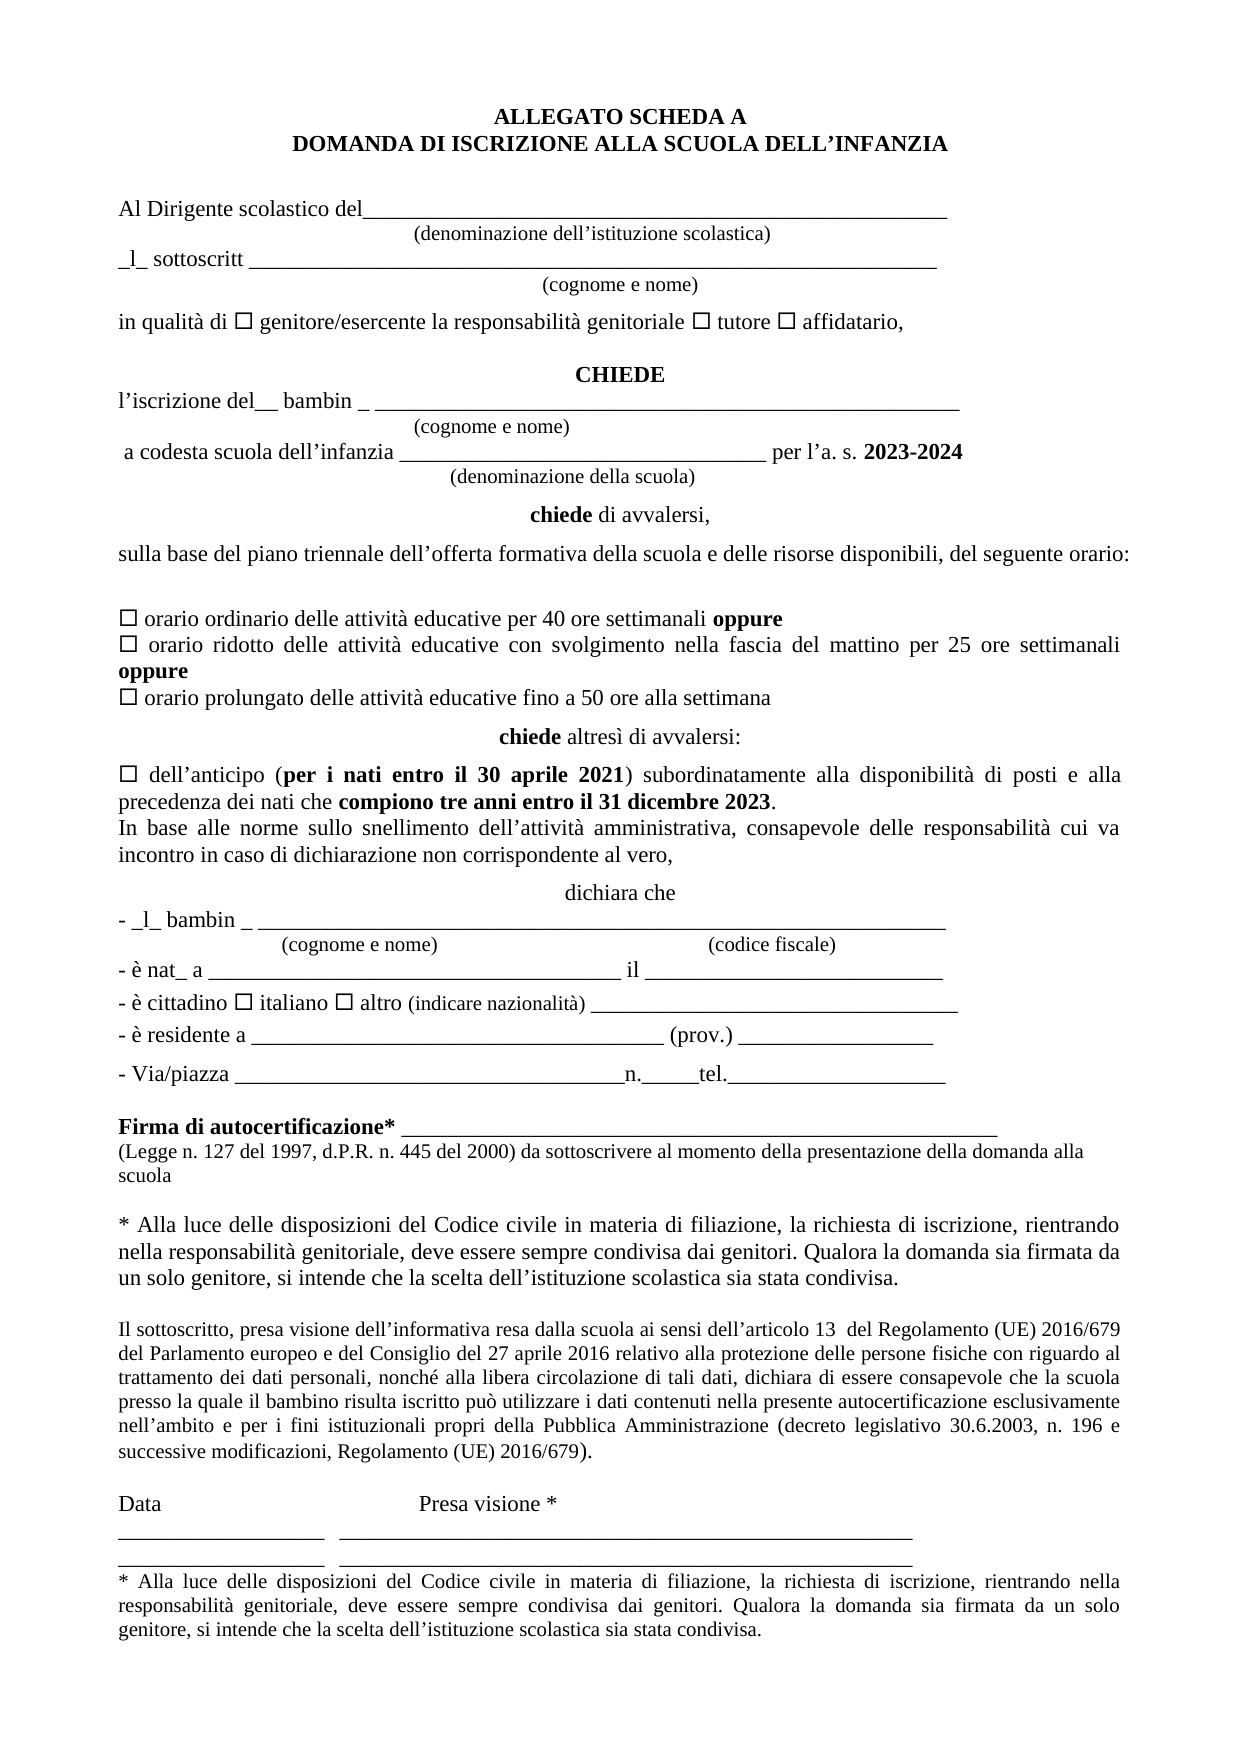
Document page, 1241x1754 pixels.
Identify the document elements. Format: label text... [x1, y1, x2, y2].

text a codesta scuola dell’infanzia ________________________________ per l’a. s. 2023-2024 [118, 438, 1122, 464]
text In base alle norme sullo snellimento dell’attività amministrativa, consapevole delle responsabilità cui va incontro in caso di dichiarazione non corrispondente al vero, [118, 814, 1122, 867]
text - è nat_ a ____________________________________ il __________________________ [118, 956, 1122, 983]
text orario ridotto delle attività educative con svolgimento nella fascia del mattino per 25 ore settimanali oppure [118, 631, 1122, 684]
text * Alla luce delle disposizioni del Codice civile in materia di filiazione, la richiesta di iscrizione, rientrando nella responsabilità genitoriale, deve essere sempre condivisa dai genitori. Qualora la domanda sia firmata da un solo genitore, si intende che la scelta dell’istituzione scolastica sia stata condivisa. [118, 1212, 1122, 1291]
text (cognome e nome) (codice fiscale) [192, 932, 1122, 956]
text orario ordinario delle attività educative per 40 ore settimanali oppure [118, 605, 1122, 631]
text (denominazione dell’istituzione scolastica) [340, 221, 1122, 245]
text dell’anticipo (per i nati entro il 30 aprile 2021) subordinatamente alla disponibilità di posti e alla precedenza dei nati che compiono tre anni entro il 31 dicembre 2023. [118, 762, 1122, 814]
text chiede altresì di avvalersi: [118, 723, 1122, 749]
text (denominazione della scuola) [413, 464, 1122, 488]
text l’iscrizione del__ bambin _ ___________________________________________________ [118, 387, 1122, 414]
text __________________ __________________________________________________ [118, 1516, 1122, 1543]
text - Via/piazza __________________________________n._____tel.___________________ [118, 1060, 1122, 1087]
text chiede di avvalersi, [118, 501, 1122, 527]
text Firma di autocertificazione* ____________________________________________________ [118, 1113, 1122, 1139]
text Al Dirigente scolastico del___________________________________________________ [118, 195, 1122, 221]
text - è cittadino italiano altro (indicare nazionalità) ________________________________ [118, 989, 1122, 1015]
text orario prolungato delle attività educative fino a 50 ore alla settimana [118, 684, 1122, 710]
text (Legge n. 127 del 1997, d.P.R. n. 445 del 2000) da sottoscrivere al momento della presentazione della domanda alla scuola [118, 1139, 1122, 1187]
text in qualità di genitore/esercente la responsabilità genitoriale tutore affidatario, [118, 308, 1122, 335]
text - è residente a ____________________________________ (prov.) _________________ [118, 1021, 1122, 1048]
text Data Presa visione * [118, 1490, 1122, 1516]
text - _l_ bambin _ ____________________________________________________________ [118, 906, 1122, 932]
text * Alla luce delle disposizioni del Codice civile in materia di filiazione, la richiesta di iscrizione, rientrando nella responsabilità genitoriale, deve essere sempre condivisa dai genitori. Qualora la domanda sia firmata da un solo genitore, si intende che la scelta dell’istituzione scolastica sia stata condivisa. [118, 1569, 1122, 1641]
text CHIEDE [118, 361, 1122, 387]
text sulla base del piano triennale dell’offerta formativa della scuola e delle risorse disponibili, del seguente orario: [118, 539, 1137, 566]
text (cognome e nome) [340, 414, 1122, 438]
text Il sottoscritto, presa visione dell’informativa resa dalla scuola ai sensi dell’articolo 13 del Regolamento (UE) 2016/679 del Parlamento europeo e del Consiglio del 27 aprile 2016 relativo alla protezione delle persone fisiche con riguardo al trattamento dei dati personali, nonché alla libera circolazione di tali dati, dichiara di essere consapevole che la scuola presso la quale il bambino risulta iscritto può utilizzare i dati contenuti nella presente autocertificazione esclusivamente nell’ambito e per i fini istituzionali propri della Pubblica Amministrazione (decreto legislativo 30.6.2003, n. 196 e successive modificazioni, Regolamento (UE) 2016/679). [118, 1317, 1122, 1464]
text __________________ __________________________________________________ [118, 1543, 1122, 1569]
text (cognome e nome) [118, 272, 1122, 296]
text DOMANDA DI ISCRIZIONE ALLA SCUOLA DELL’INFANZIA [118, 130, 1122, 156]
text ALLEGATO SCHEDA A [118, 103, 1122, 130]
text _l_ sottoscritt ____________________________________________________________ [118, 245, 1122, 272]
text dichiara che [118, 879, 1122, 906]
